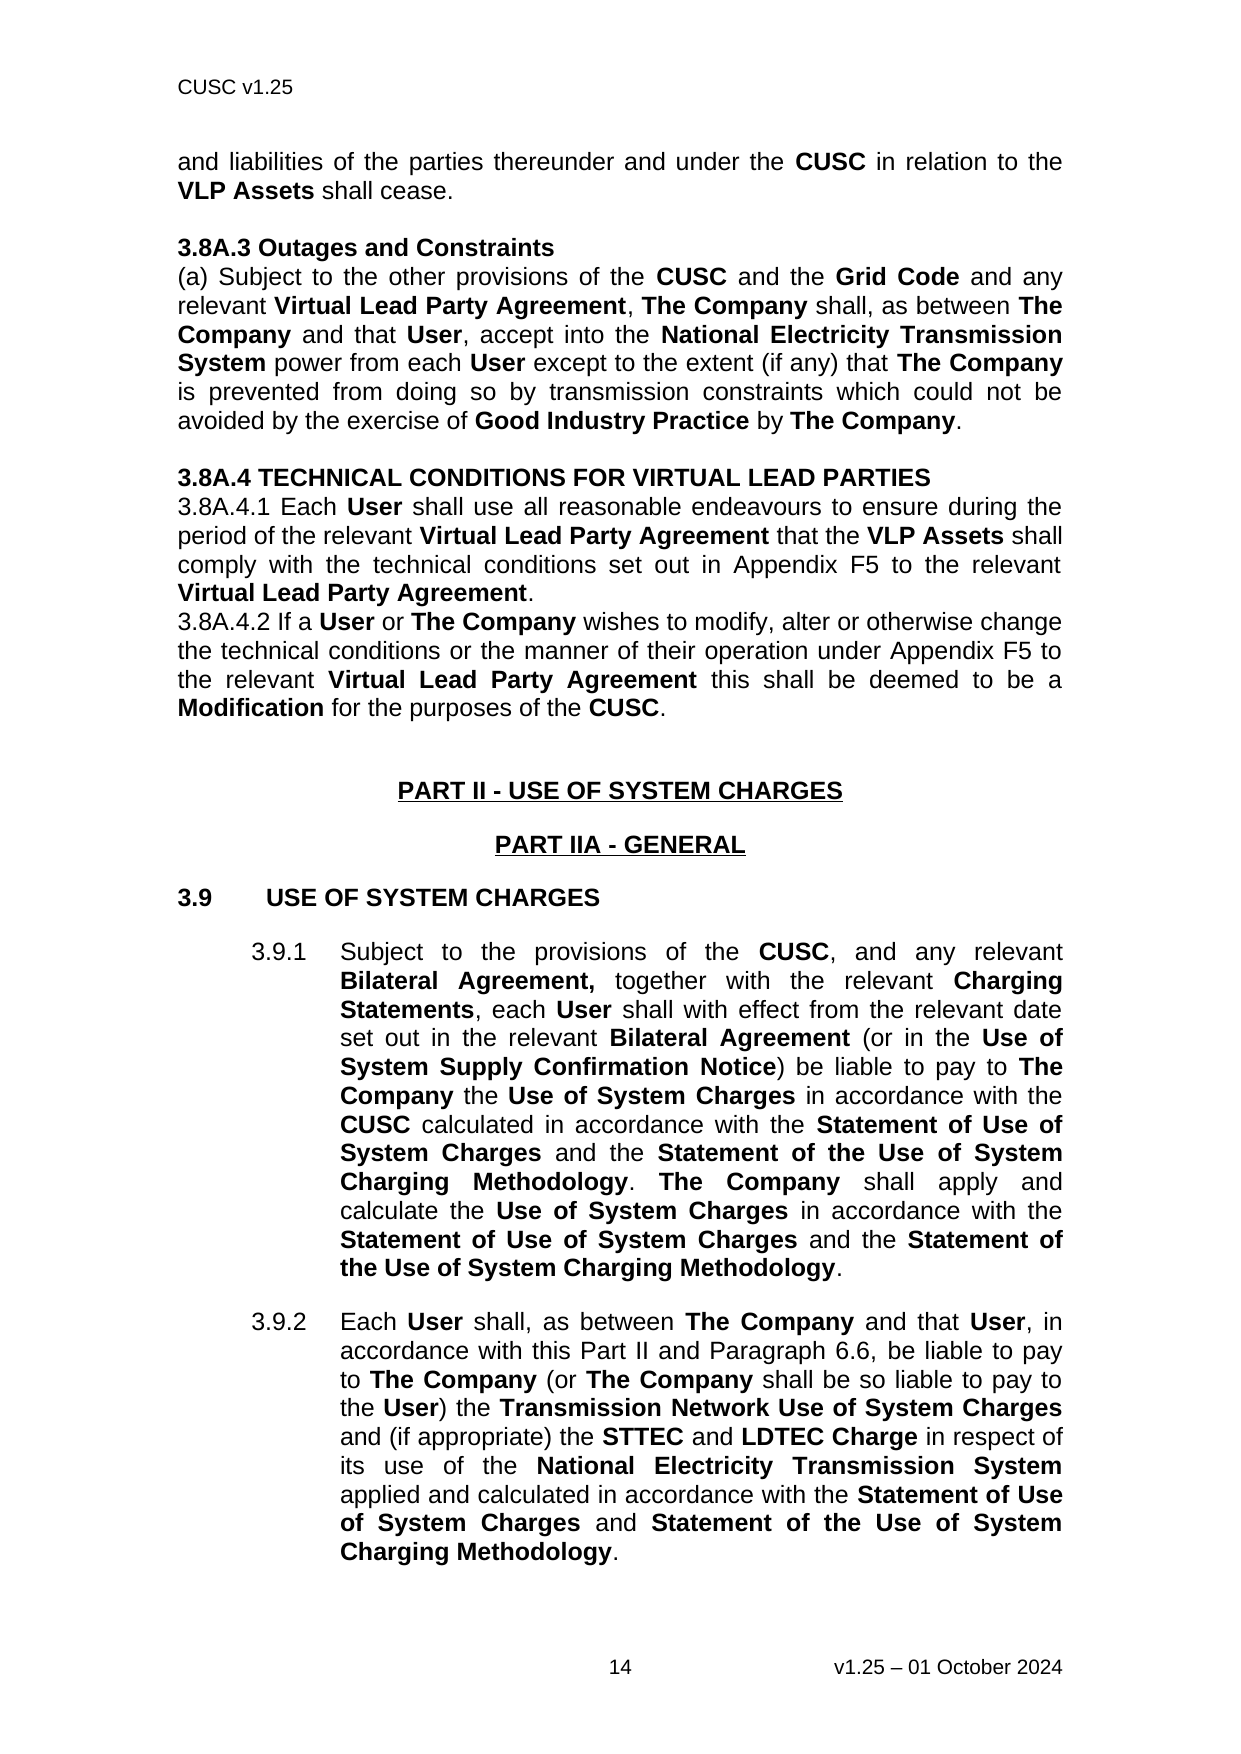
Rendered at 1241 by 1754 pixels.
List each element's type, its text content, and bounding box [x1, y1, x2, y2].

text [177, 147, 1063, 204]
text 3.8A.4.2 If a User or The Company wishes to modify, alter or otherwise change the technical conditions or the manner of their operation under Appendix F5 to the relevant Virtual Lead Party Agreement this shall be deemed to be a Modification for the purposes of the CUSC. [177, 607, 1063, 722]
text 3.8A.4 TECHNICAL CONDITIONS FOR VIRTUAL LEAD PARTIES [177, 463, 1063, 492]
text PART II - USE OF SYSTEM CHARGES [177, 776, 1063, 804]
subtitle Subject to the provisions of the CUSC, and any relevant Bilateral Agreement, together with the relevant Charging Statements, each User shall with effect from the relevant date set out in the relevant Bilateral Agreement (or in the Use of System Supply Confirmation Notice) be liable to pay to The Company the Use of System Charges in accordance with the CUSC calculated in accordance with the Statement of Use of System Charges and the Statement of the Use of System Charging Methodology. The Company shall apply and calculate the Use of System Charges in accordance with the Statement of Use of System Charges and the Statement of the Use of System Charging Methodology. [251, 937, 1063, 1282]
subtitle USE OF SYSTEM CHARGES [177, 883, 1063, 912]
subtitle Each User shall, as between The Company and that User, in accordance with this Part II and Paragraph 6.6, be liable to pay to The Company (or The Company shall be so liable to pay to the User) the Transmission Network Use of System Charges and (if appropriate) the STTEC and LDTEC Charge in respect of its use of the National Electricity Transmission System applied and calculated in accordance with the Statement of Use of System Charges and Statement of the Use of System Charging Methodology. [251, 1307, 1063, 1566]
text 3.8A.4.1 Each User shall use all reasonable endeavours to ensure during the period of the relevant Virtual Lead Party Agreement that the VLP Assets shall comply with the technical conditions set out in Appendix F5 to the relevant Virtual Lead Party Agreement. [177, 492, 1063, 607]
text PART IIA - GENERAL [177, 829, 1063, 858]
text 3.8A.3 Outages and Constraints [177, 233, 1063, 262]
text (a) Subject to the other provisions of the CUSC and the Grid Code and any relevant Virtual Lead Party Agreement, The Company shall, as between The Company and that User, accept into the National Electricity Transmission System power from each User except to the extent (if any) that The Company is prevented from doing so by transmission constraints which could not be avoided by the exercise of Good Industry Practice by The Company. [177, 262, 1063, 434]
